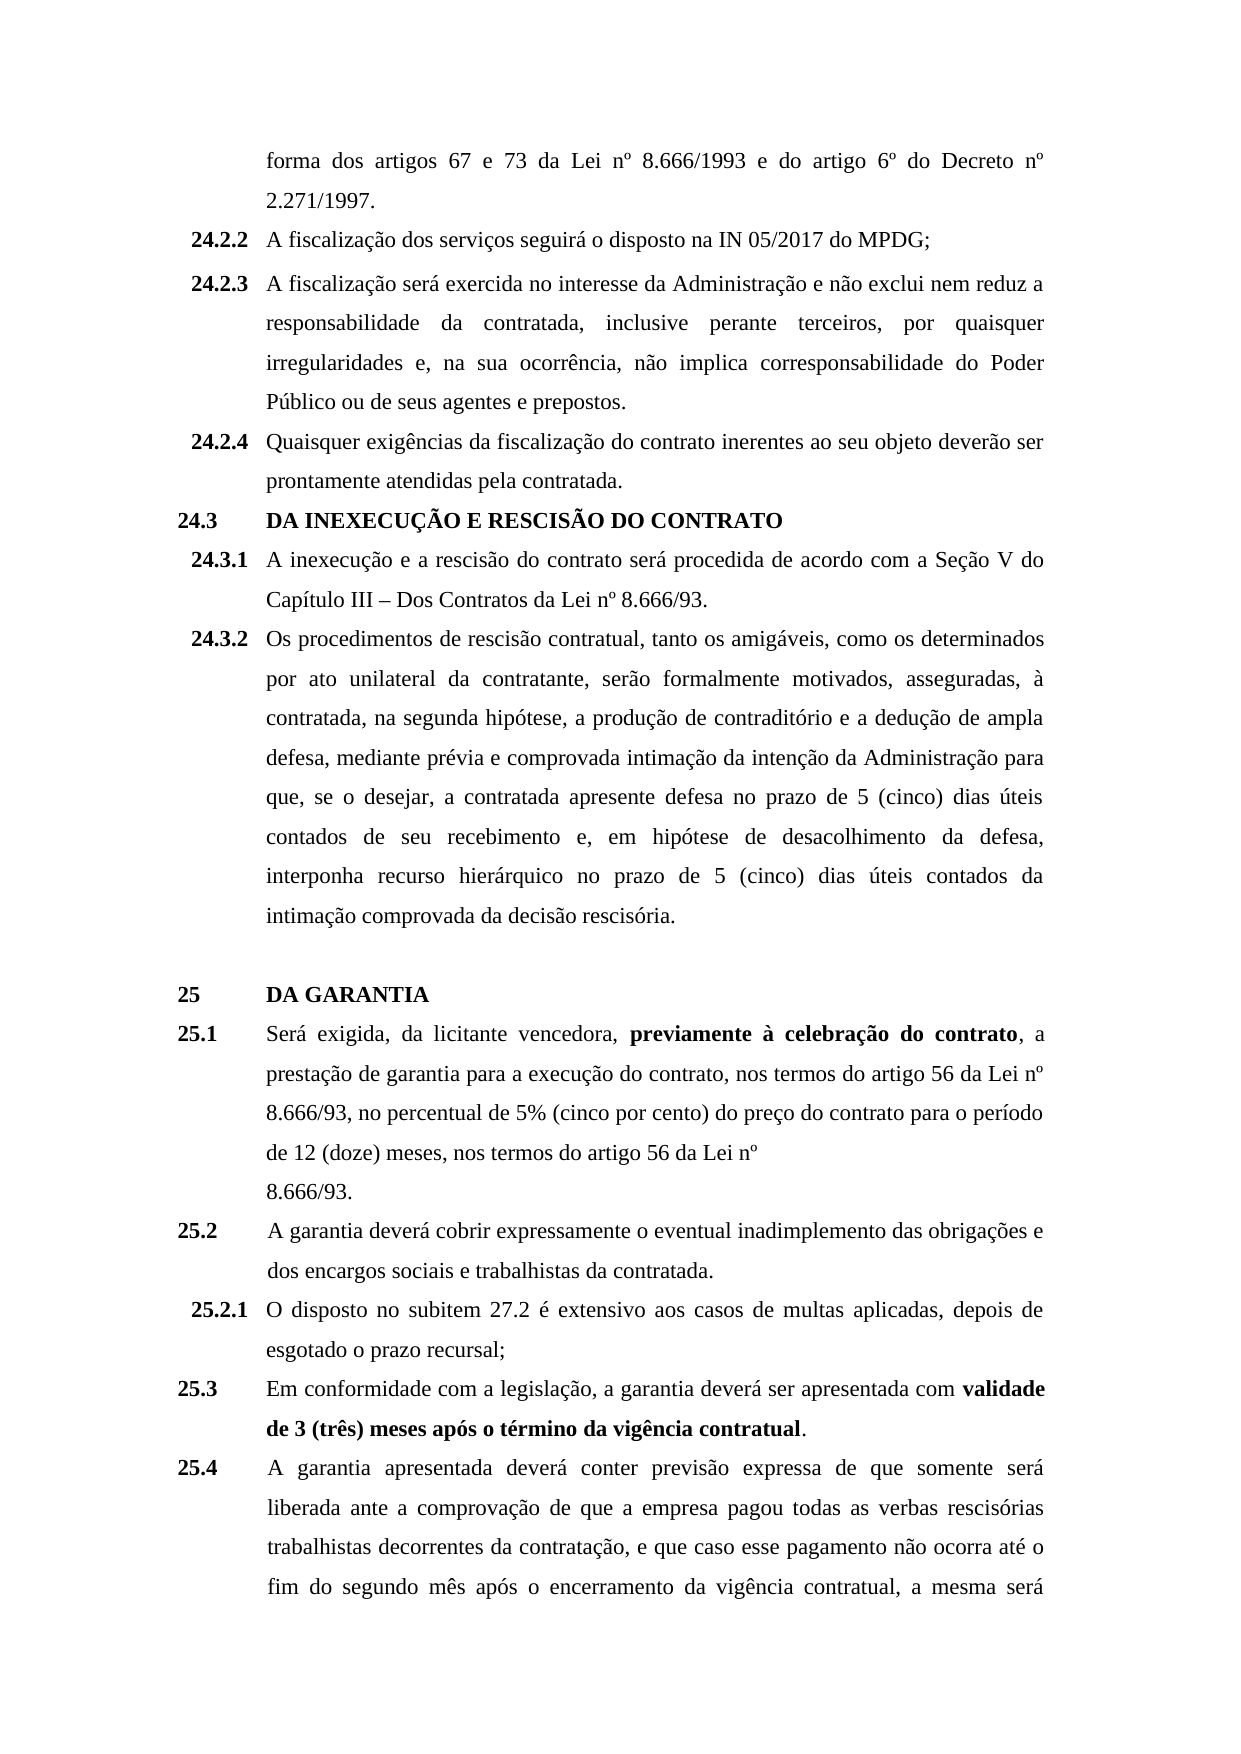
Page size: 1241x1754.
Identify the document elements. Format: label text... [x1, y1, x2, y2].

list Em conformidade com a legislação, a garantia deverá ser apresentada com validade de 3 (três) meses após o término da vigência contratual. [177, 1375, 1045, 1441]
list A garantia deverá cobrir expressamente o eventual inadimplemento das obrigações e dos encargos sociais e trabalhistas da contratada. [177, 1217, 1045, 1283]
list O disposto no subitem 27.2 é extensivo aos casos de multas aplicadas, depois de esgotado o prazo recursal; [191, 1296, 1045, 1362]
list Quaisquer exigências da fiscalização do contrato inerentes ao seu objeto deverão ser prontamente atendidas pela contratada. [191, 428, 1045, 494]
text 8.666/93. [266, 1178, 1045, 1204]
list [177, 1454, 1045, 1599]
list Os procedimentos de rescisão contratual, tanto os amigáveis, como os determinados por ato unilateral da contratante, serão formalmente motivados, asseguradas, à contratada, na segunda hipótese, a produção de contraditório e a dedução de ampla defesa, mediante prévia e comprovada intimação da intenção da Administração para que, se o desejar, a contratada apresente defesa no prazo de 5 (cinco) dias úteis contados de seu recebimento e, em hipótese de desacolhimento da defesa, interponha recurso hierárquico no prazo de 5 (cinco) dias úteis contados da intimação comprovada da decisão rescisória. [191, 625, 1045, 928]
list Será exigida, da licitante vencedora, previamente à celebração do contrato, a prestação de garantia para a execução do contrato, nos termos do artigo 56 da Lei nº 8.666/93, no percentual de 5% (cinco por cento) do preço do contrato para o período de 12 (doze) meses, nos termos do artigo 56 da Lei nº [177, 1020, 1045, 1165]
list A fiscalização será exercida no interesse da Administração e não exclui nem reduz a responsabilidade da contratada, inclusive perante terceiros, por quaisquer irregularidades e, na sua ocorrência, não implica corresponsabilidade do Poder Público ou de seus agentes e prepostos. [191, 270, 1045, 415]
list DA GARANTIA [177, 981, 1059, 1007]
list A inexecução e a rescisão do contrato será procedida de acordo com a Seção V do Capítulo III – Dos Contratos da Lei nº 8.666/93. [191, 546, 1045, 612]
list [191, 148, 1045, 213]
list DA INEXECUÇÃO E RESCISÃO DO CONTRATO [177, 507, 1045, 533]
list A fiscalização dos serviços seguirá o disposto na IN 05/2017 do MPDG; [191, 227, 1045, 253]
